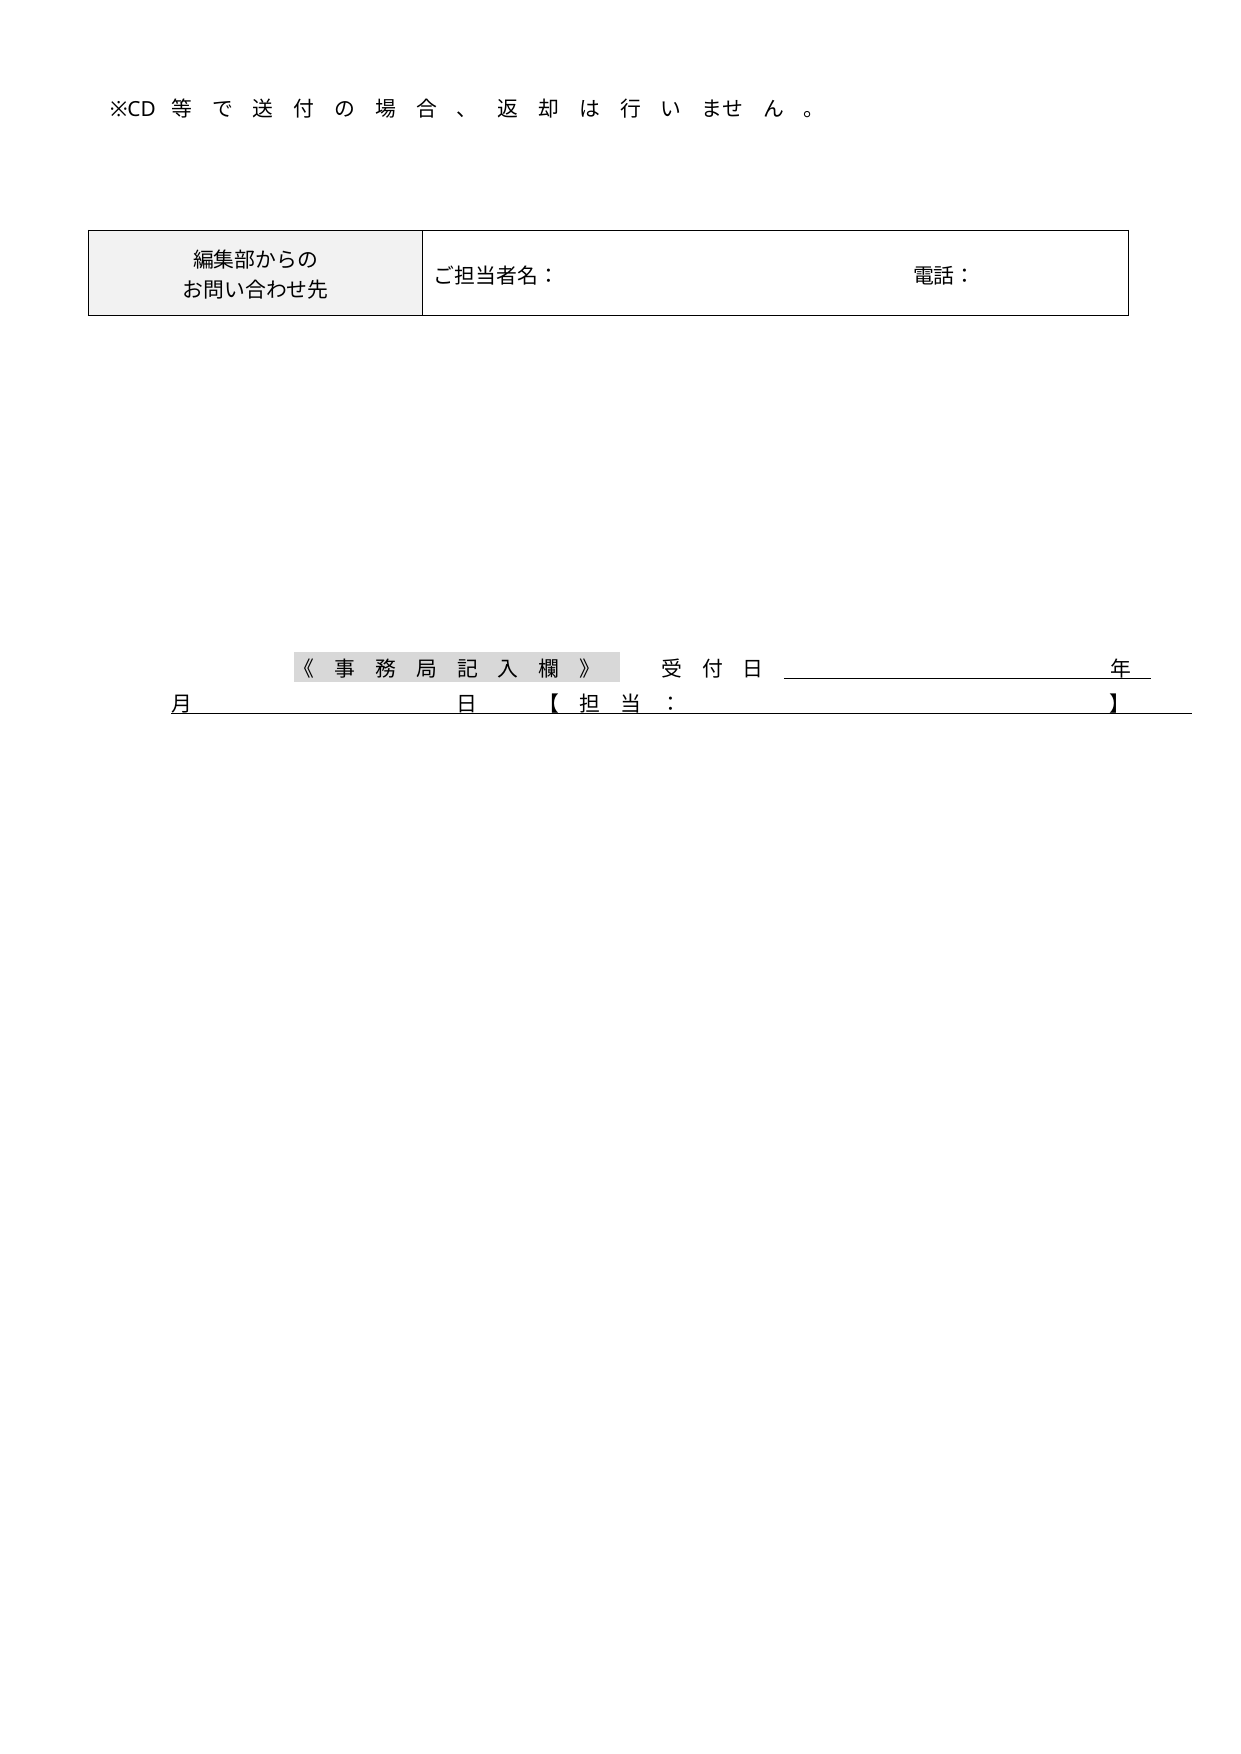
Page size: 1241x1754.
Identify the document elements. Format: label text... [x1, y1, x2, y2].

table_header ご担当者名： 電話： [423, 231, 1128, 315]
table_header 編集部からの お問い合わせ先 [89, 231, 422, 315]
text ※CD等で送付の場合、返却は行いません。 [104, 89, 1151, 124]
text 《事務局記入欄》 受付日 年 月 日 【担当： 】 [89, 649, 1151, 719]
